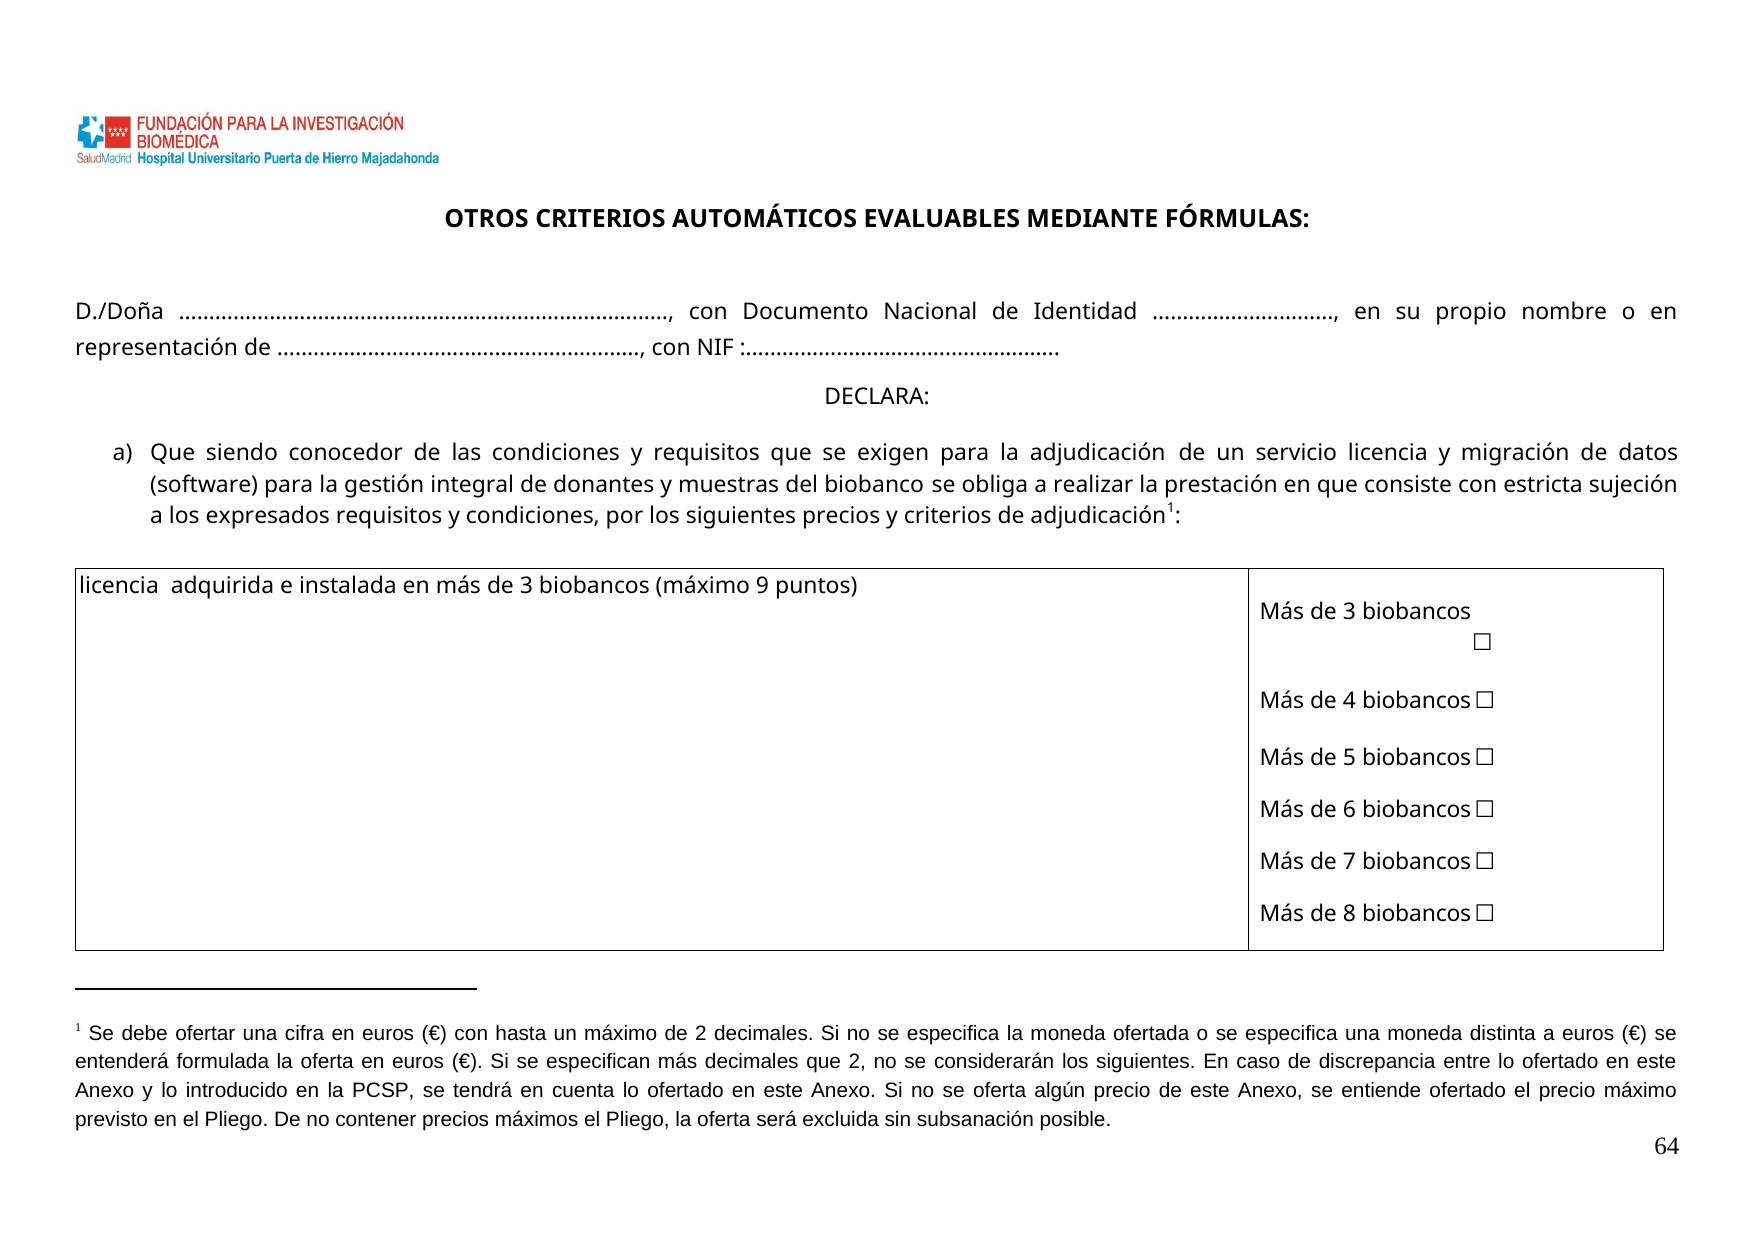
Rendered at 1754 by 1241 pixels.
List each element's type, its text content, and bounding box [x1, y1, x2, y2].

list Que siendo conocedor de las condiciones y requisitos que se exigen para la adjudicación de un servicio licencia y migración de datos (software) para la gestión integral de donantes y muestras del biobanco se obliga a realizar la prestación en que consiste con estricta sujeción a los expresados requisitos y condiciones, por los siguientes precios y criterios de adjudicación: [112, 436, 1679, 530]
text D./Doña ………………………………………………………………………, con Documento Nacional de Identidad …………………………, en su propio nombre o en representación de ……………………………………………………, con NIF :……………………………………………. [75, 295, 1679, 362]
text DECLARA: [75, 379, 1679, 411]
table_header Más de 3 biobancos Más de 4 biobancos Más de 5 biobancos Más de 6 biobancos Más de 7 biobancos Más de 8 biobancos Más de 9 biobancos [1249, 569, 1663, 949]
table_header licencia adquirida e instalada en más de 3 biobancos (máximo 9 puntos) [76, 569, 1248, 949]
text OTROS CRITERIOS AUTOMÁTICOS EVALUABLES MEDIANTE FÓRMULAS: [75, 201, 1679, 235]
picture [75, 110, 440, 168]
